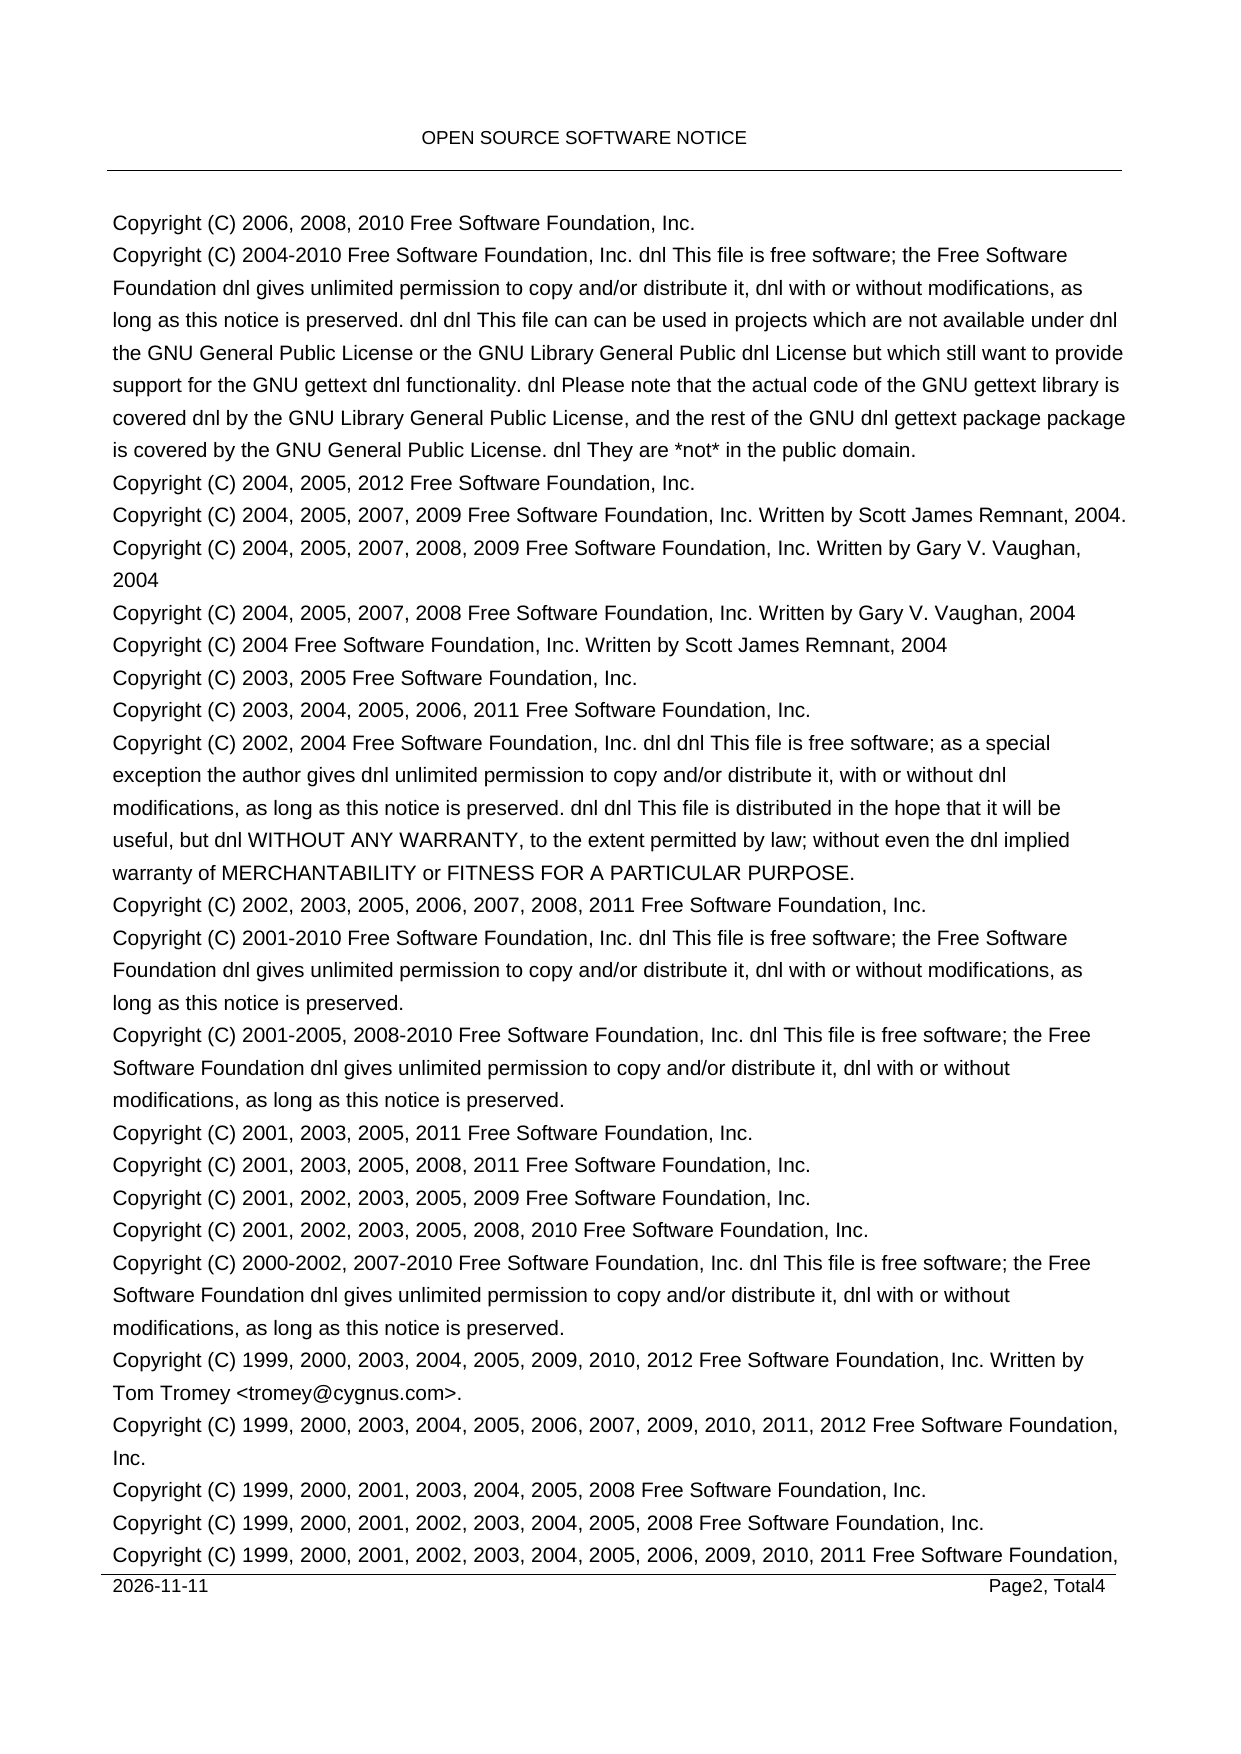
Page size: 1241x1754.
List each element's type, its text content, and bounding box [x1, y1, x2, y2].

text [112, 1539, 1128, 1571]
text Copyright (C) 2001, 2002, 2003, 2005, 2009 Free Software Foundation, Inc. [112, 1181, 1128, 1214]
text Copyright (C) 2004, 2005, 2012 Free Software Foundation, Inc. [112, 466, 1128, 499]
text Copyright (C) 2006, 2008, 2010 Free Software Foundation, Inc. [112, 206, 1128, 239]
text Copyright (C) 2001-2005, 2008-2010 Free Software Foundation, Inc. dnl This file is free software; the Free Software Foundation dnl gives unlimited permission to copy and/or distribute it, dnl with or without modifications, as long as this notice is preserved. [112, 1019, 1128, 1116]
text Copyright (C) 2001, 2003, 2005, 2011 Free Software Foundation, Inc. [112, 1116, 1128, 1149]
text Copyright (C) 1999, 2000, 2001, 2002, 2003, 2004, 2005, 2008 Free Software Foundation, Inc. [112, 1506, 1128, 1539]
text Copyright (C) 2004-2010 Free Software Foundation, Inc. dnl This file is free software; the Free Software Foundation dnl gives unlimited permission to copy and/or distribute it, dnl with or without modifications, as long as this notice is preserved. dnl dnl This file can can be used in projects which are not available under dnl the GNU General Public License or the GNU Library General Public dnl License but which still want to provide support for the GNU gettext dnl functionality. dnl Please note that the actual code of the GNU gettext library is covered dnl by the GNU Library General Public License, and the rest of the GNU dnl gettext package package is covered by the GNU General Public License. dnl They are *not* in the public domain. [112, 239, 1128, 466]
text Copyright (C) 2001, 2002, 2003, 2005, 2008, 2010 Free Software Foundation, Inc. [112, 1214, 1128, 1246]
text Copyright (C) 1999, 2000, 2003, 2004, 2005, 2009, 2010, 2012 Free Software Foundation, Inc. Written by Tom Tromey <tromey@cygnus.com>. [112, 1344, 1128, 1409]
text Copyright (C) 2000-2002, 2007-2010 Free Software Foundation, Inc. dnl This file is free software; the Free Software Foundation dnl gives unlimited permission to copy and/or distribute it, dnl with or without modifications, as long as this notice is preserved. [112, 1246, 1128, 1344]
text Copyright (C) 2004, 2005, 2007, 2008 Free Software Foundation, Inc. Written by Gary V. Vaughan, 2004 [112, 596, 1128, 629]
text Copyright (C) 2003, 2005 Free Software Foundation, Inc. [112, 661, 1128, 694]
text Copyright (C) 2004, 2005, 2007, 2008, 2009 Free Software Foundation, Inc. Written by Gary V. Vaughan, 2004 [112, 531, 1128, 596]
text Copyright (C) 1999, 2000, 2001, 2003, 2004, 2005, 2008 Free Software Foundation, Inc. [112, 1474, 1128, 1506]
text Copyright (C) 2001, 2003, 2005, 2008, 2011 Free Software Foundation, Inc. [112, 1149, 1128, 1181]
text Copyright (C) 1999, 2000, 2003, 2004, 2005, 2006, 2007, 2009, 2010, 2011, 2012 Free Software Foundation, Inc. [112, 1409, 1128, 1474]
text Copyright (C) 2004, 2005, 2007, 2009 Free Software Foundation, Inc. Written by Scott James Remnant, 2004. [112, 499, 1128, 531]
text Copyright (C) 2004 Free Software Foundation, Inc. Written by Scott James Remnant, 2004 [112, 629, 1128, 661]
text Copyright (C) 2002, 2003, 2005, 2006, 2007, 2008, 2011 Free Software Foundation, Inc. [112, 889, 1128, 921]
text Copyright (C) 2002, 2004 Free Software Foundation, Inc. dnl dnl This file is free software; as a special exception the author gives dnl unlimited permission to copy and/or distribute it, with or without dnl modifications, as long as this notice is preserved. dnl dnl This file is distributed in the hope that it will be useful, but dnl WITHOUT ANY WARRANTY, to the extent permitted by law; without even the dnl implied warranty of MERCHANTABILITY or FITNESS FOR A PARTICULAR PURPOSE. [112, 726, 1128, 889]
text Copyright (C) 2003, 2004, 2005, 2006, 2011 Free Software Foundation, Inc. [112, 694, 1128, 726]
text Copyright (C) 2001-2010 Free Software Foundation, Inc. dnl This file is free software; the Free Software Foundation dnl gives unlimited permission to copy and/or distribute it, dnl with or without modifications, as long as this notice is preserved. [112, 921, 1128, 1019]
